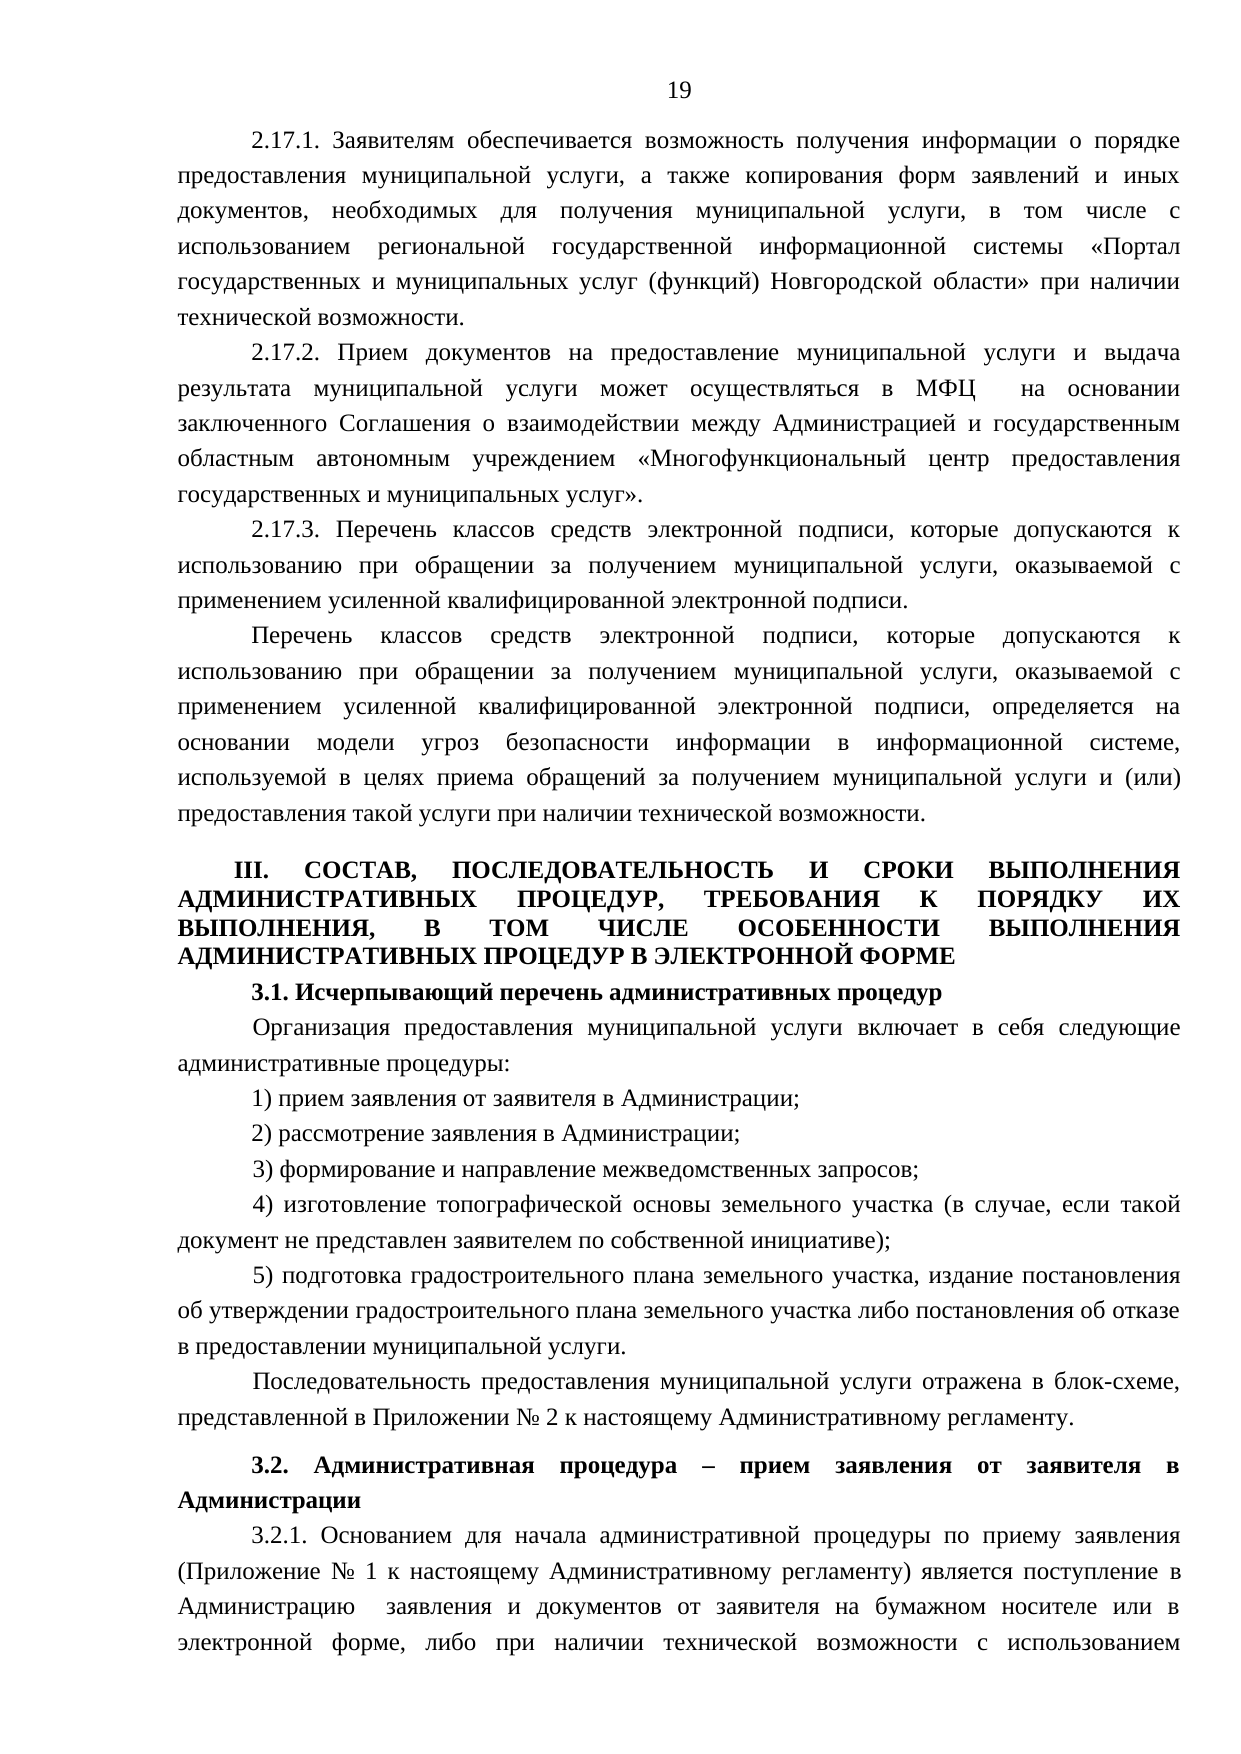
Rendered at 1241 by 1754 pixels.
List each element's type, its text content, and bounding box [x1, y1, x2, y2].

text 2.17.2. Прием документов на предоставление муниципальной услуги и выдача результата муниципальной услуги может осуществляться в МФЦ на основании заключенного Соглашения о взаимодействии между Администрацией и государственным областным автономным учреждением «Многофункциональный центр предоставления государственных и муниципальных услуг». [177, 331, 1181, 508]
text 2.17.1. Заявителям обеспечивается возможность получения информации о порядке предоставления муниципальной услуги, а также копирования форм заявлений и иных документов, необходимых для получения муниципальной услуги, в том числе с использованием региональной государственной информационной системы «Портал государственных и муниципальных услуг (функций) Новгородской области» при наличии технической возможности. [177, 118, 1181, 331]
text 5) подготовка градостроительного плана земельного участка, издание постановления об утверждении градостроительного плана земельного участка либо постановления об отказе в предоставлении муниципальной услуги. [177, 1253, 1181, 1360]
text 3.1. Исчерпывающий перечень административных процедур [177, 970, 1181, 1006]
text Организация предоставления муниципальной услуги включает в себя следующие административные процедуры: [177, 1006, 1181, 1076]
text 4) изготовление топографической основы земельного участка (в случае, если такой документ не представлен заявителем по собственной инициативе); [177, 1183, 1181, 1253]
text Перечень классов средств электронной подписи, которые допускаются к использованию при обращении за получением муниципальной услуги, оказываемой с применением усиленной квалифицированной электронной подписи, определяется на основании модели угроз безопасности информации в информационной системе, используемой в целях приема обращений за получением муниципальной услуги и (или) предоставления такой услуги при наличии технической возможности. [177, 614, 1181, 826]
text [177, 1514, 1181, 1656]
text 3.2. Административная процедура – прием заявления от заявителя в Администрации [177, 1443, 1181, 1514]
text 2.17.3. Перечень классов средств электронной подписи, которые допускаются к использованию при обращении за получением муниципальной услуги, оказываемой с применением усиленной квалифицированной электронной подписи. [177, 508, 1181, 614]
text 1) прием заявления от заявителя в Администрации; [177, 1076, 1181, 1112]
text Последовательность предоставления муниципальной услуги отражена в блок-схеме, представленной в Приложении № 2 к настоящему Административному регламенту. [177, 1360, 1181, 1431]
text III. СОСТАВ, ПОСЛЕДОВАТЕЛЬНОСТЬ И СРОКИ ВЫПОЛНЕНИЯ АДМИНИСТРАТИВНЫХ ПРОЦЕДУР, ТРЕБОВАНИЯ К ПОРЯДКУ ИХ ВЫПОЛНЕНИЯ, В ТОМ ЧИСЛЕ ОСОБЕННОСТИ ВЫПОЛНЕНИЯ АДМИНИСТРАТИВНЫХ ПРОЦЕДУР В ЭЛЕКТРОННОЙ ФОРМЕ [177, 855, 1181, 970]
text 2) рассмотрение заявления в Администрации; [177, 1112, 1181, 1147]
text 3) формирование и направление межведомственных запросов; [177, 1147, 1181, 1183]
